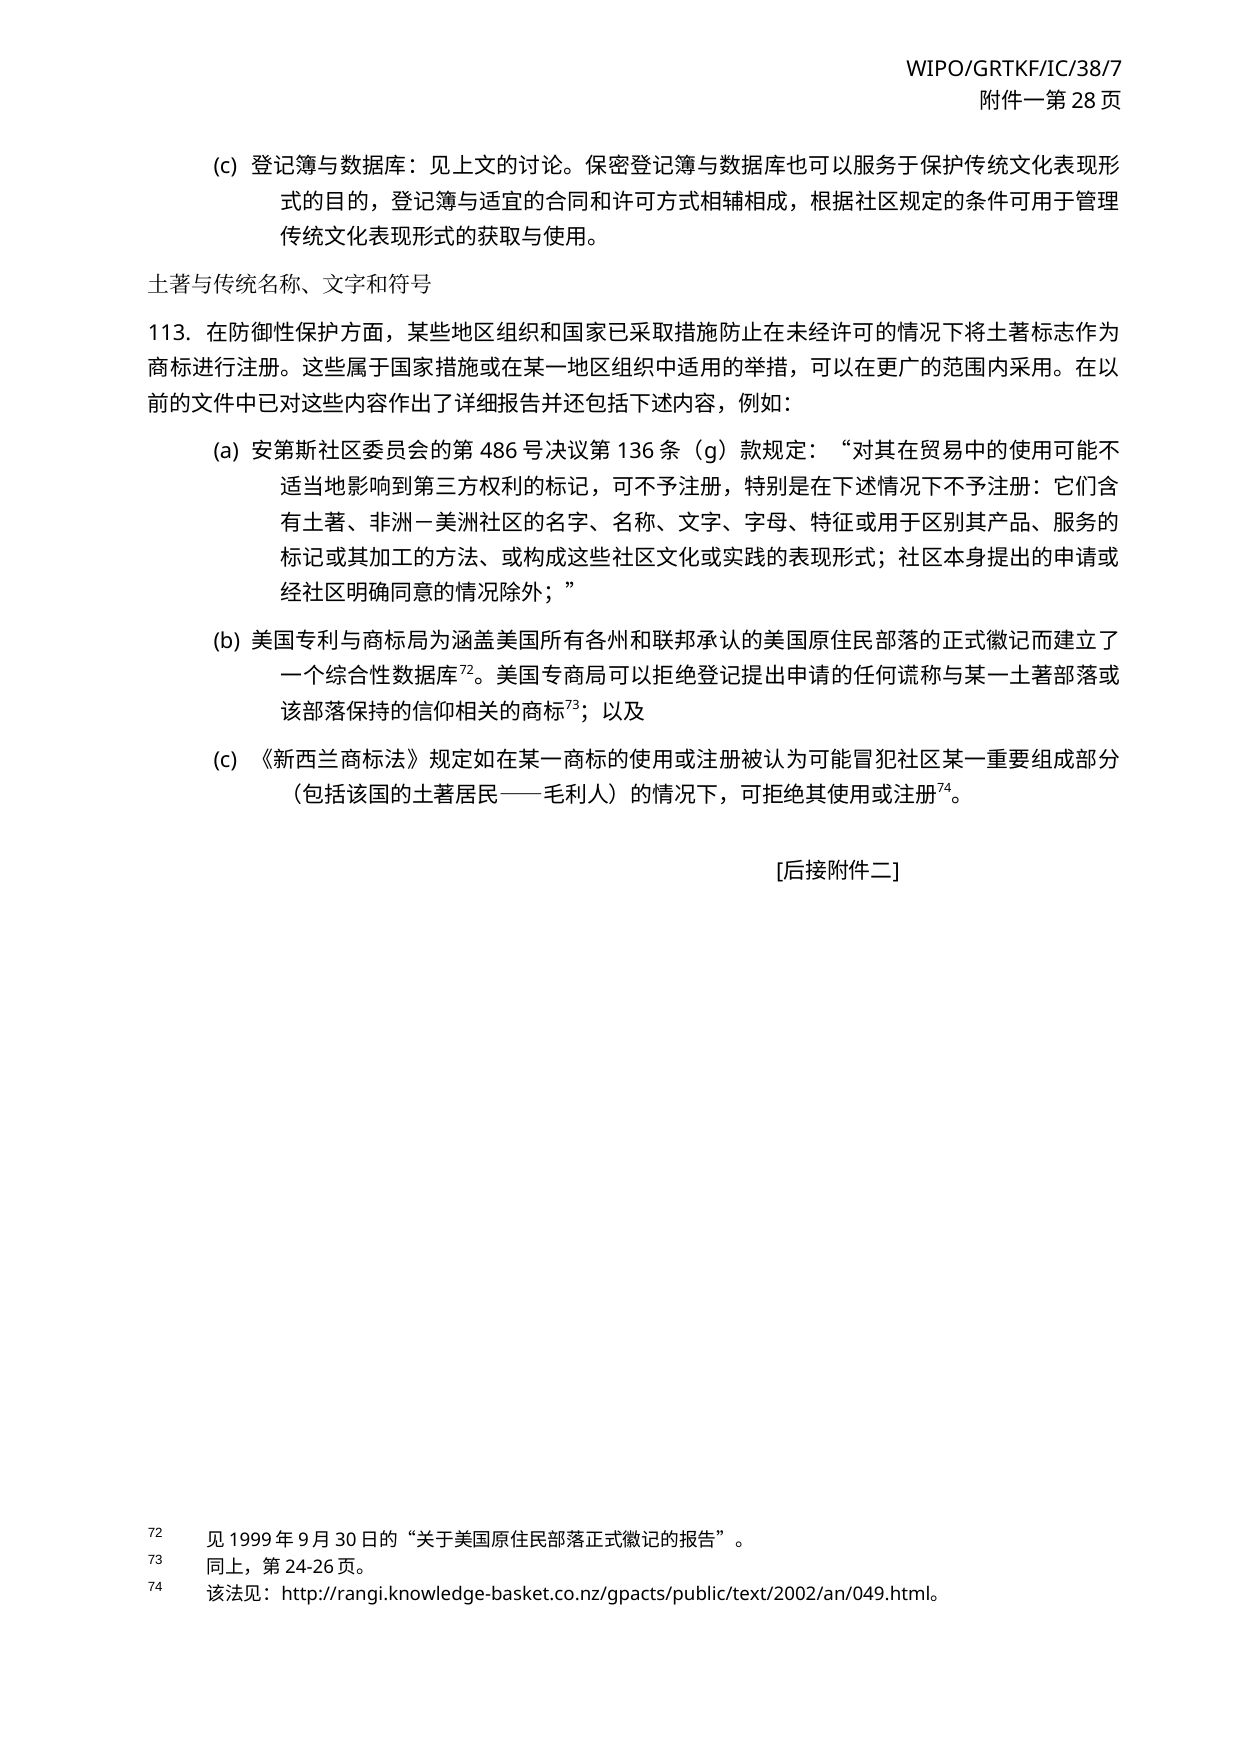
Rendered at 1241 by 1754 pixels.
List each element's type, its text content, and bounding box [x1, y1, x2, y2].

list 美国专利与商标局为涵盖美国所有各州和联邦承认的美国原住民部落的正式徽记而建立了一个综合性数据库。美国专商局可以拒绝登记提出申请的任何谎称与某一土著部落或该部落保持的信仰相关的商标；以及 [213, 619, 1122, 726]
list 登记簿与数据库：见上文的讨论。保密登记簿与数据库也可以服务于保护传统文化表现形式的目的，登记簿与适宜的合同和许可方式相辅相成，根据社区规定的条件可用于管理传统文化表现形式的获取与使用。 [213, 144, 1122, 251]
text [后接附件二] [776, 853, 1122, 884]
subtitle 土著与传统名称、文字和符号 [148, 263, 1122, 299]
list 在防御性保护方面，某些地区组织和国家已采取措施防止在未经许可的情况下将土著标志作为商标进行注册。这些属于国家措施或在某一地区组织中适用的举措，可以在更广的范围内采用。在以前的文件中已对这些内容作出了详细报告并还包括下述内容，例如： [148, 311, 1122, 417]
list 《新西兰商标法》规定如在某一商标的使用或注册被认为可能冒犯社区某一重要组成部分（包括该国的土著居民——毛利人）的情况下，可拒绝其使用或注册。 [213, 738, 1122, 809]
list 安第斯社区委员会的第486号决议第136条（g）款规定：“对其在贸易中的使用可能不适当地影响到第三方权利的标记，可不予注册，特别是在下述情况下不予注册：它们含有土著、非洲－美洲社区的名字、名称、文字、字母、特征或用于区别其产品、服务的标记或其加工的方法、或构成这些社区文化或实践的表现形式；社区本身提出的申请或经社区明确同意的情况除外；” [213, 430, 1122, 607]
